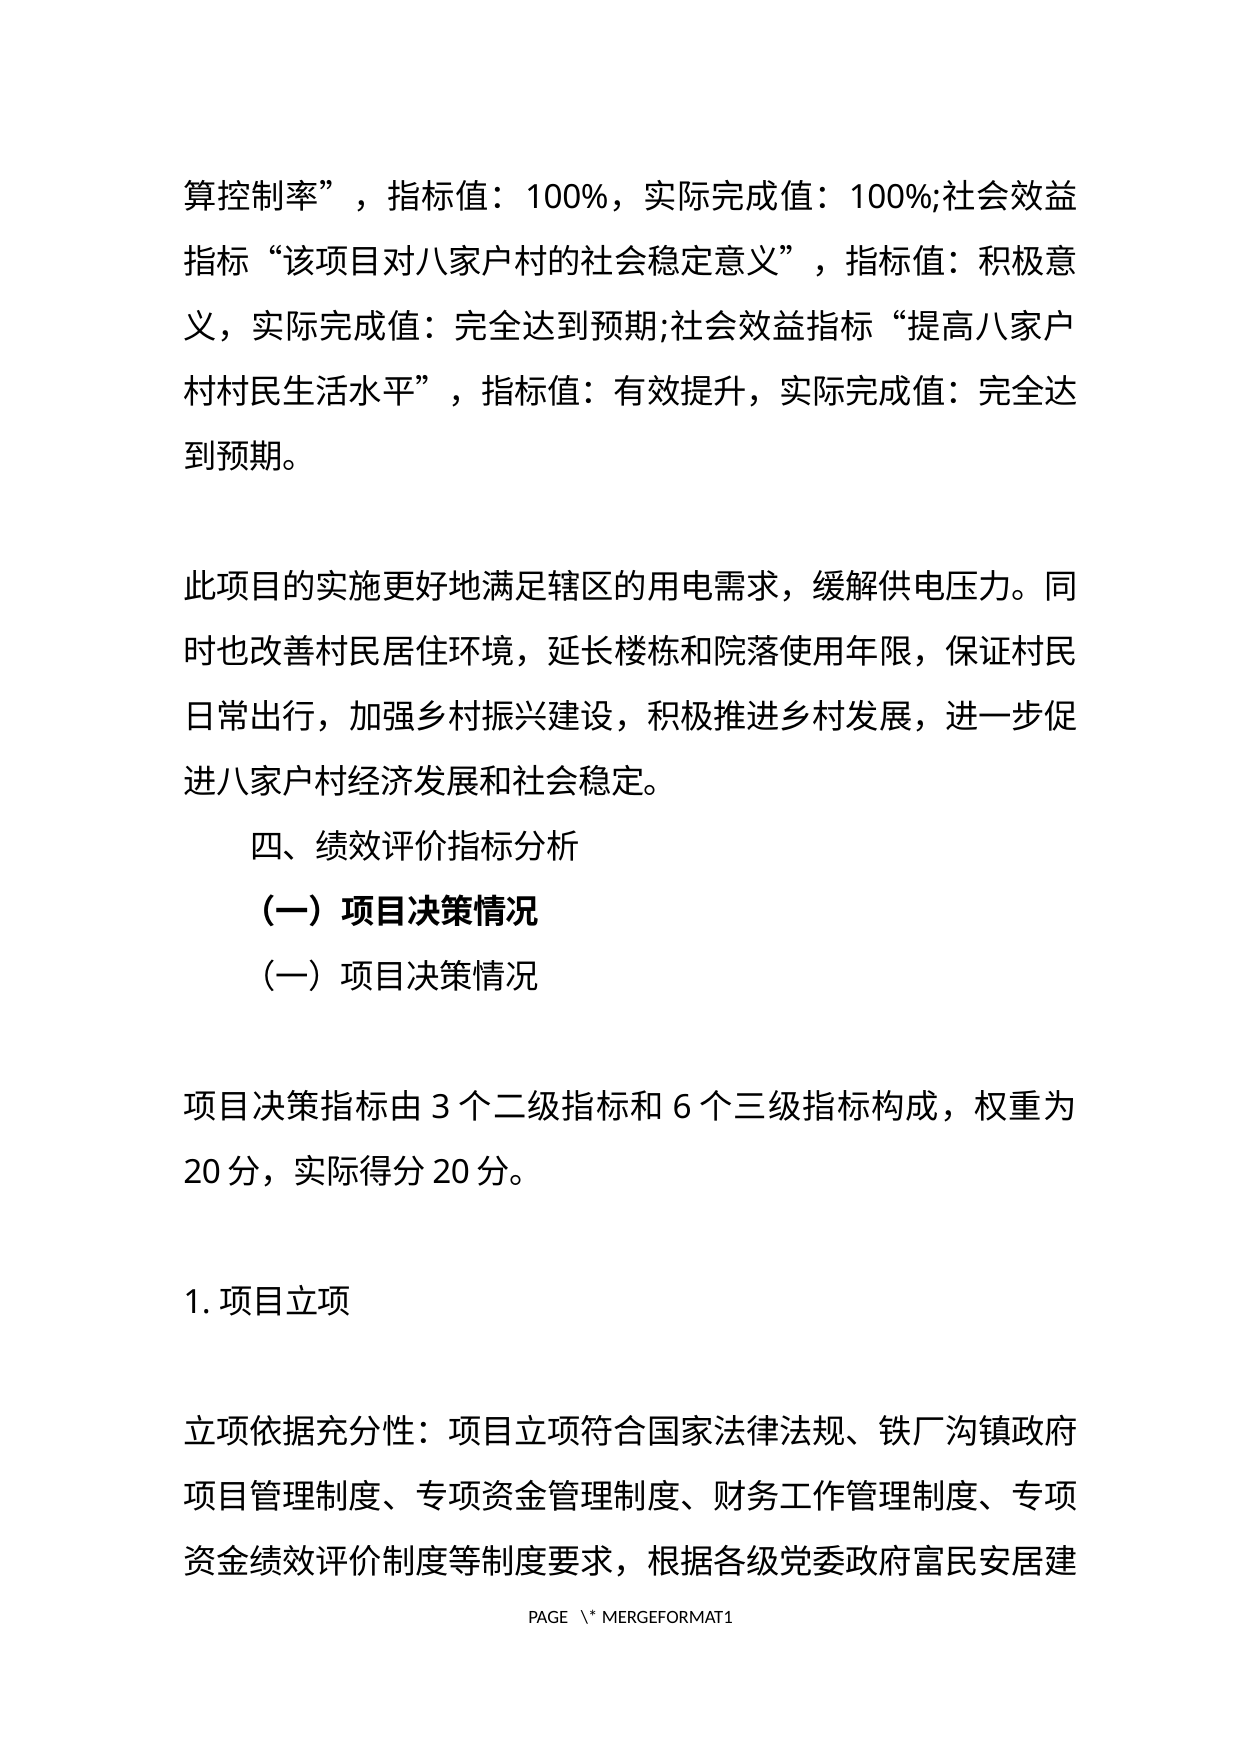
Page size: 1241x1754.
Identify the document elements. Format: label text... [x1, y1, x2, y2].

text （一）项目决策情况 [183, 877, 1078, 942]
text 四、绩效评价指标分析 [183, 812, 1078, 877]
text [183, 162, 1078, 812]
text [183, 942, 1078, 1592]
